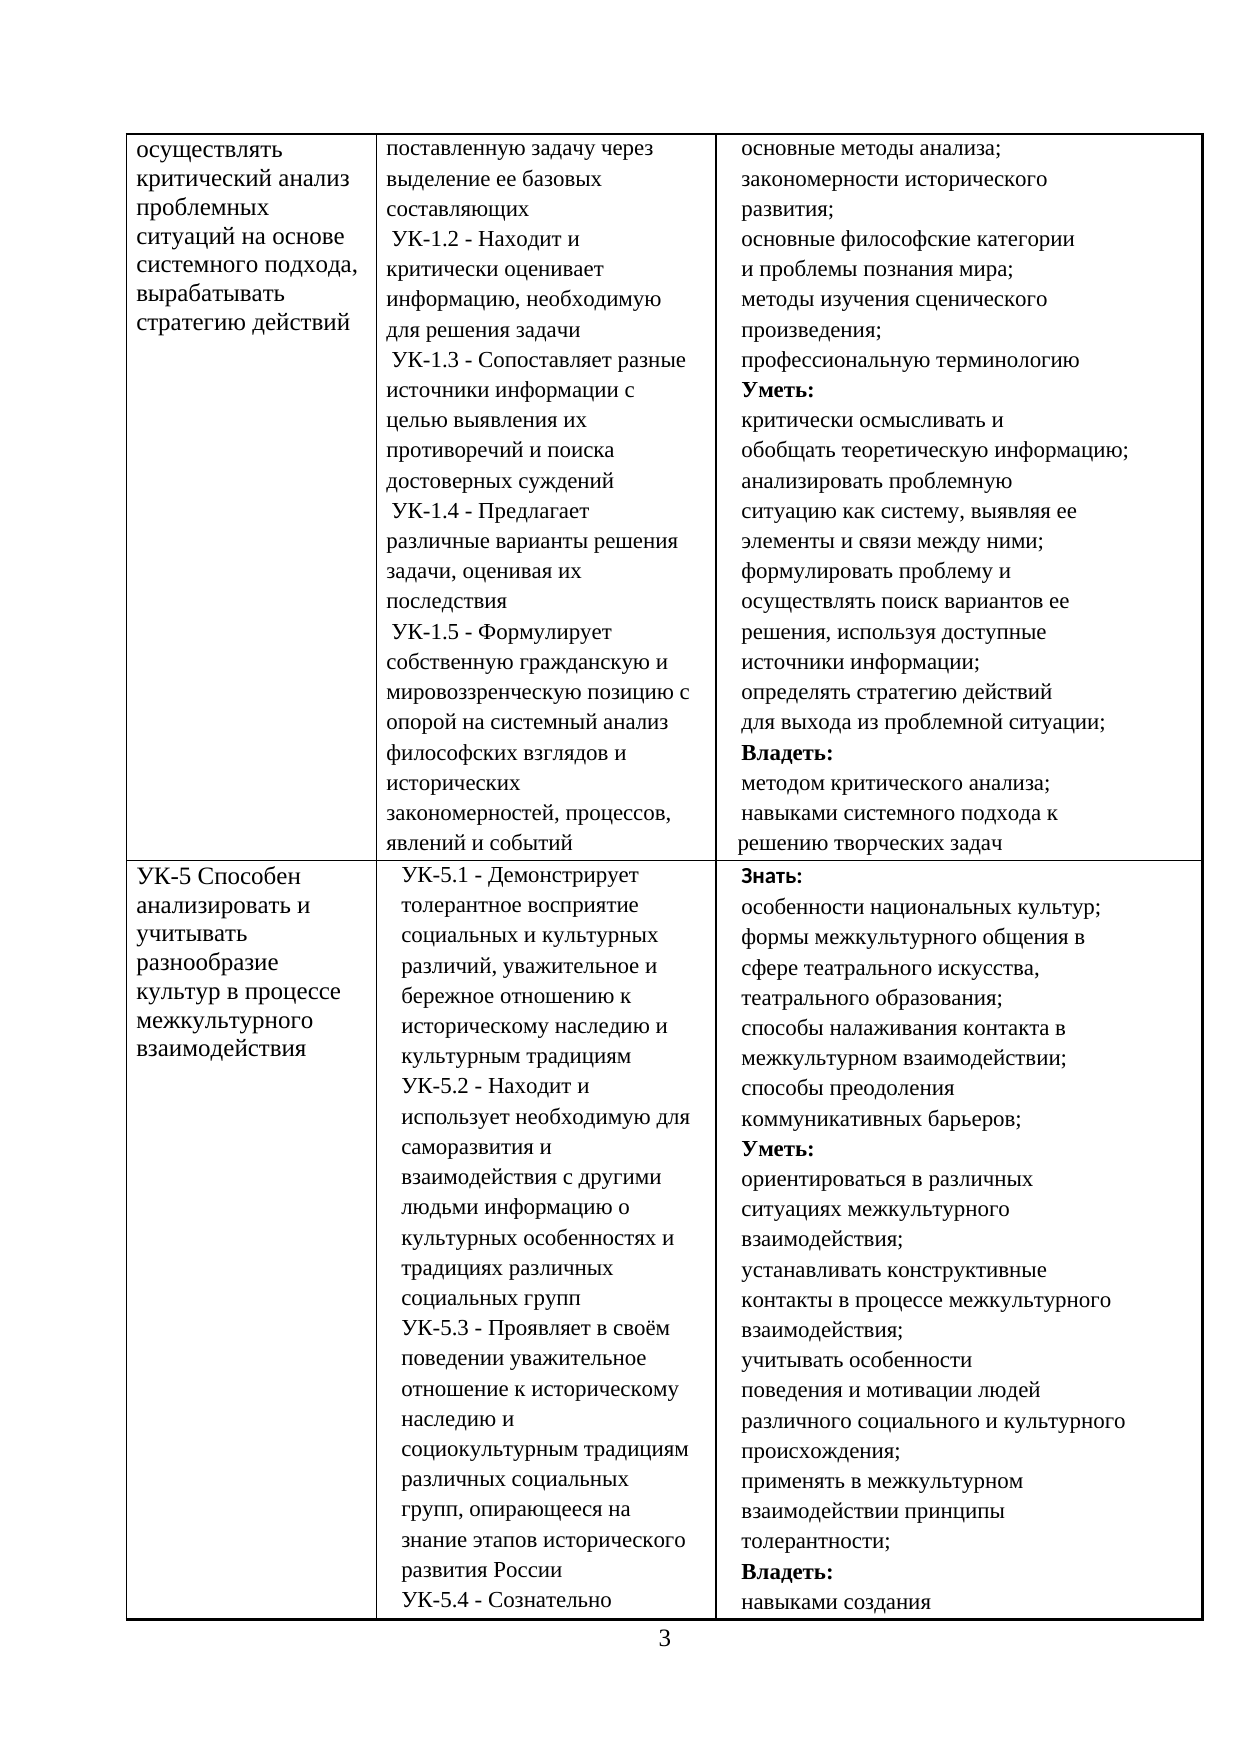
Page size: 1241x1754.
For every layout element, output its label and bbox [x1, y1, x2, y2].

table_cell [377, 861, 715, 1618]
table_cell [127, 861, 376, 1618]
table_cell [717, 861, 1201, 1618]
table_cell [127, 135, 376, 859]
table_cell [377, 135, 715, 859]
table_cell [717, 135, 1201, 859]
